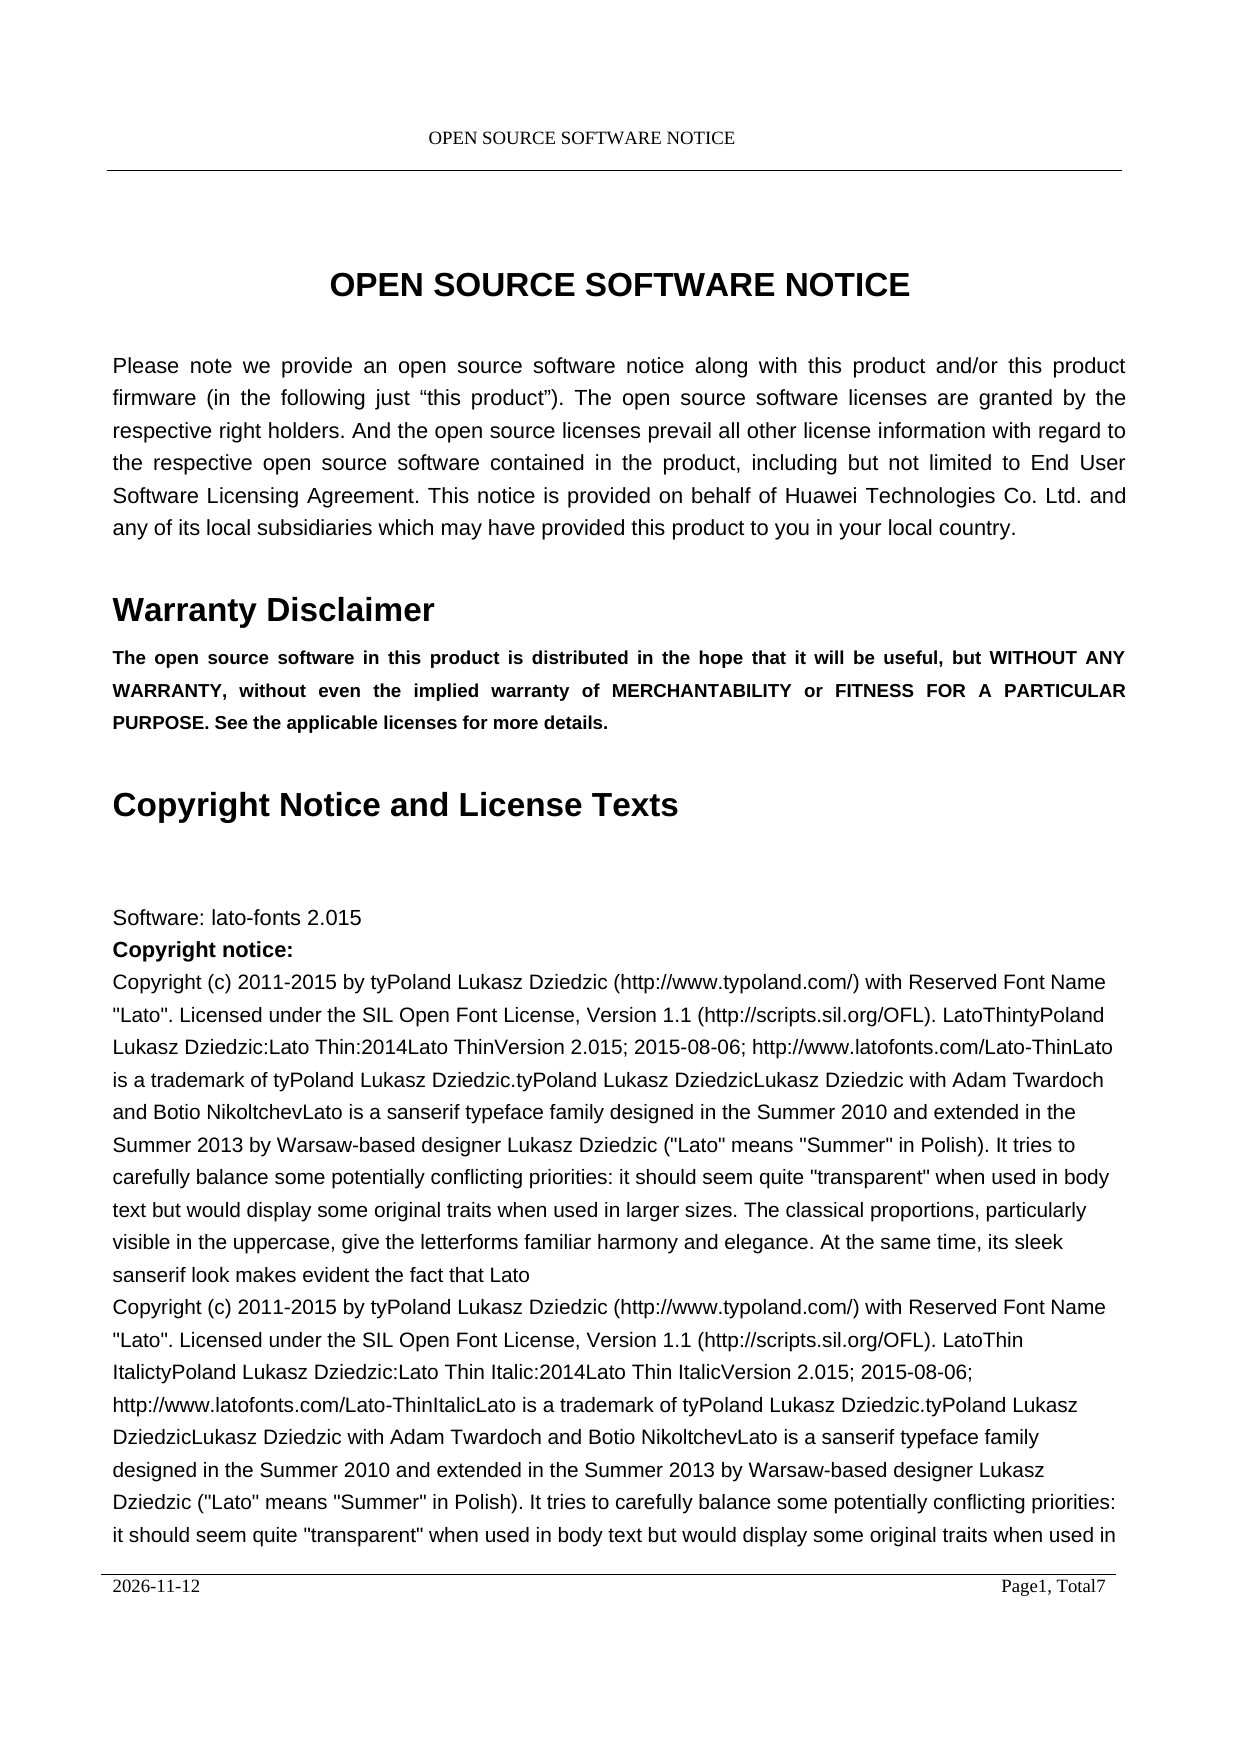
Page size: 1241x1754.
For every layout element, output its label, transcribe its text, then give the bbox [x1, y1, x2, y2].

text Warranty Disclaimer [112, 576, 1128, 641]
text OPEN SOURCE SOFTWARE NOTICE [112, 251, 1128, 316]
text Copyright Notice and License Texts [112, 771, 1128, 836]
text Copyright notice: [112, 933, 1128, 966]
text Copyright (c) 2011-2015 by tyPoland Lukasz Dziedzic (http://www.typoland.com/) with Reserved Font Name "Lato". Licensed under the SIL Open Font License, Version 1.1 (http://scripts.sil.org/OFL). LatoThintyPoland Lukasz Dziedzic:Lato Thin:2014Lato ThinVersion 2.015; 2015-08-06; http://www.latofonts.com/Lato-ThinLato is a trademark of tyPoland Lukasz Dziedzic.tyPoland Lukasz DziedzicLukasz Dziedzic with Adam Twardoch and Botio NikoltchevLato is a sanserif typeface family designed in the Summer 2010 and extended in the Summer 2013 by Warsaw-based designer Lukasz Dziedzic ("Lato" means "Summer" in Polish). It tries to carefully balance some potentially conflicting priorities: it should seem quite "transparent" when used in body text but would display some original traits when used in larger sizes. The classical proportions, particularly visible in the uppercase, give the letterforms familiar harmony and elegance. At the same time, its sleek sanserif look makes evident the fact that Lato [112, 966, 1128, 1291]
text The open source software in this product is distributed in the hope that it will be useful, but WITHOUT ANY WARRANTY, without even the implied warranty of MERCHANTABILITY or FITNESS FOR A PARTICULAR PURPOSE. See the applicable licenses for more details. [112, 641, 1128, 739]
text Please note we provide an open source software notice along with this product and/or this product firmware (in the following just “this product”). The open source software licenses are granted by the respective right holders. And the open source licenses prevail all other license information with regard to the respective open source software contained in the product, including but not limited to End User Software Licensing Agreement. This notice is provided on behalf of Huawei Technologies Co. Ltd. and any of its local subsidiaries which may have provided this product to you in your local country. [112, 349, 1128, 544]
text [112, 1291, 1128, 1551]
text Software: lato-fonts 2.015 [112, 901, 1128, 933]
